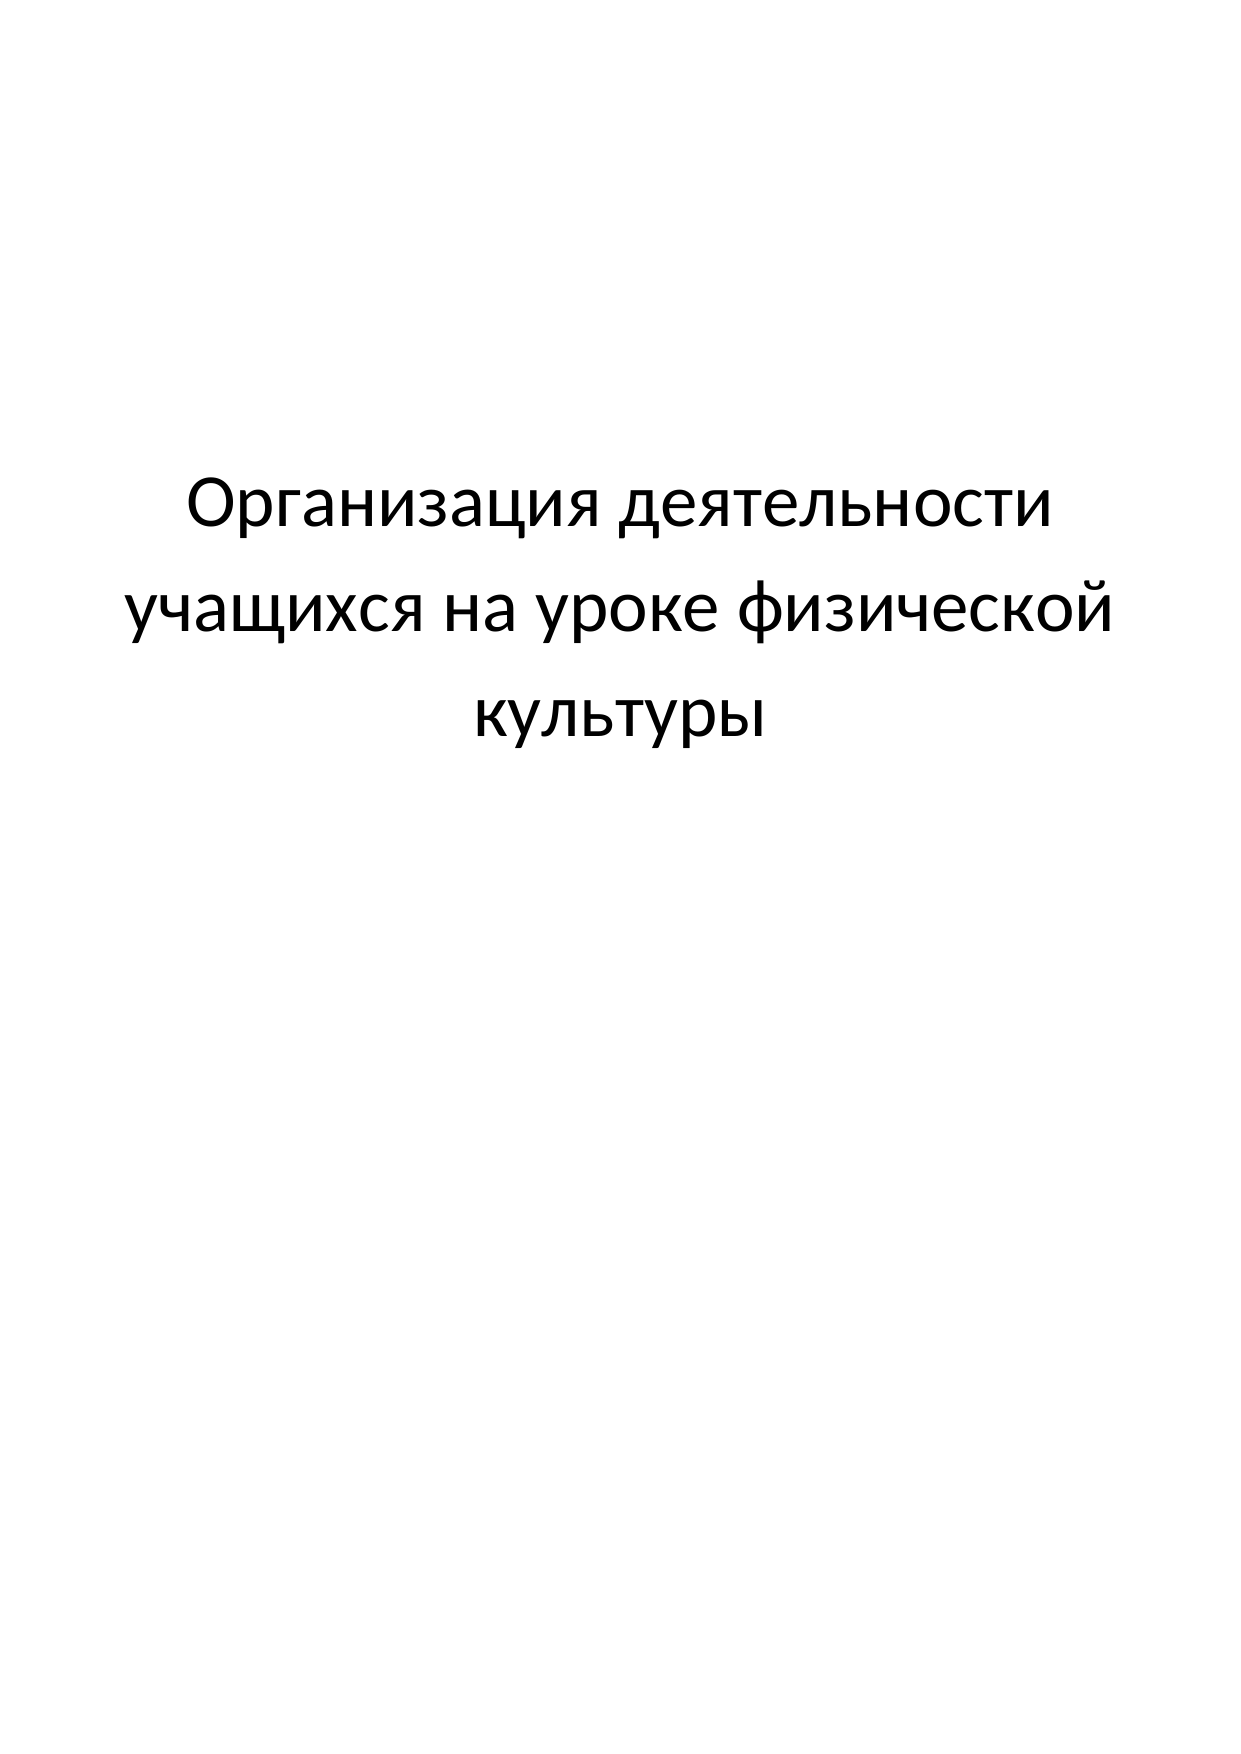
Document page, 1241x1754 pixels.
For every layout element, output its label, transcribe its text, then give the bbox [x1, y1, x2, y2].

text Организация деятельности учащихся на уроке физической культуры [75, 453, 1165, 755]
